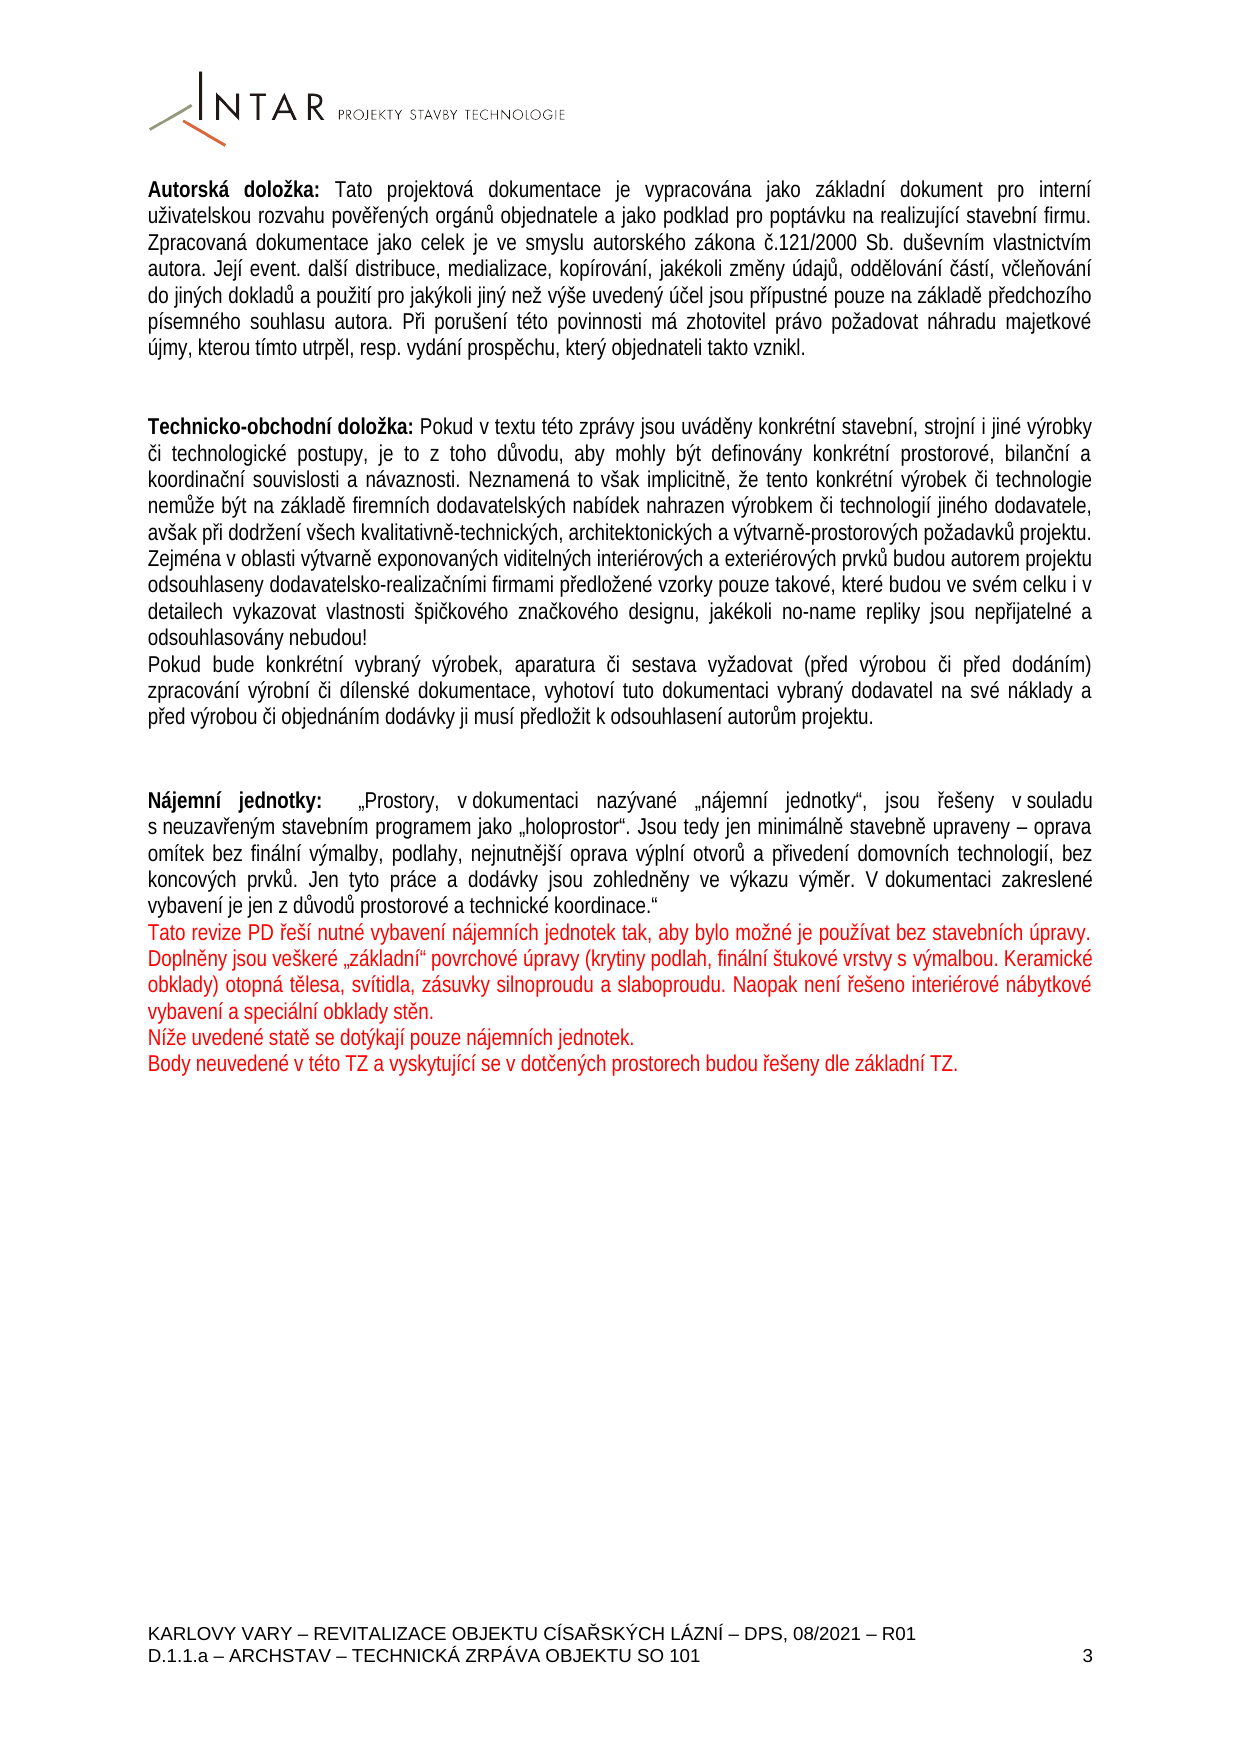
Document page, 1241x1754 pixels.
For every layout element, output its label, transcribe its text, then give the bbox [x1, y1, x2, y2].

text Technicko-obchodní doložka: Pokud v textu této zprávy jsou uváděny konkrétní stavební, strojní i jiné výrobky či technologické postupy, je to z toho důvodu, aby mohly být definovány konkrétní prostorové, bilanční a koordinační souvislosti a návaznosti. Neznamená to však implicitně, že tento konkrétní výrobek či technologie nemůže být na základě firemních dodavatelských nabídek nahrazen výrobkem či technologií jiného dodavatele, avšak při dodržení všech kvalitativně-technických, architektonických a výtvarně-prostorových požadavků projektu. [148, 413, 1092, 545]
text Autorská doložka: Tato projektová dokumentace je vypracována jako základní dokument pro interní uživatelskou rozvahu pověřených orgánů objednatele a jako podklad pro poptávku na realizující stavební firmu. Zpracovaná dokumentace jako celek je ve smyslu autorského zákona č.121/2000 Sb. duševním vlastnictvím autora. Její event. další distribuce, medializace, kopírování, jakékoli změny údajů, oddělování částí, včleňování do jiných dokladů a použití pro jakýkoli jiný než výše uvedený účel jsou přípustné pouze na základě předchozího písemného souhlasu autora. Při porušení této povinnosti má zhotovitel právo požadovat náhradu majetkové újmy, kterou tímto utrpěl, resp. vydání prospěchu, který objednateli takto vznikl. [148, 176, 1092, 361]
text Pokud bude konkrétní vybraný výrobek, aparatura či sestava vyžadovat (před výrobou či před dodáním) zpracování výrobní či dílenské dokumentace, vyhotoví tuto dokumentaci vybraný dodavatel na své náklady a před výrobou či objednáním dodávky ji musí předložit k odsouhlasení autorům projektu. [148, 651, 1092, 729]
text Níže uvedené statě se dotýkají pouze nájemních jednotek. [148, 1024, 1092, 1050]
text Tato revize PD řeší nutné vybavení nájemních jednotek tak, aby bylo možné je používat bez stavebních úpravy. Doplněny jsou veškeré „základní“ povrchové úpravy (krytiny podlah, finální štukové vrstvy s výmalbou. Keramické obklady) otopná tělesa, svítidla, zásuvky silnoproudu a slaboproudu. Naopak není řešeno interiérové nábytkové vybavení a speciální obklady stěn. [148, 919, 1092, 1024]
text Nájemní jednotky: „Prostory, v dokumentaci nazývané „nájemní jednotky“, jsou řešeny v souladu s neuzavřeným stavebním programem jako „holoprostor“. Jsou tedy jen minimálně stavebně upraveny – oprava omítek bez finální výmalby, podlahy, nejnutnější oprava výplní otvorů a přivedení domovních technologií, bez koncových prvků. Jen tyto práce a dodávky jsou zohledněny ve výkazu výměr. V dokumentaci zakreslené vybavení je jen z důvodů prostorové a technické koordinace.“ [148, 787, 1092, 919]
text Zejména v oblasti výtvarně exponovaných viditelných interiérových a exteriérových prvků budou autorem projektu odsouhlaseny dodavatelsko-realizačními firmami předložené vzorky pouze takové, které budou ve svém celku i v detailech vykazovat vlastnosti špičkového značkového designu, jakékoli no-name repliky jsou nepřijatelné a odsouhlasovány nebudou! [148, 545, 1092, 651]
text Body neuvedené v této TZ a vyskytující se v dotčených prostorech budou řešeny dle základní TZ. [148, 1050, 1092, 1077]
